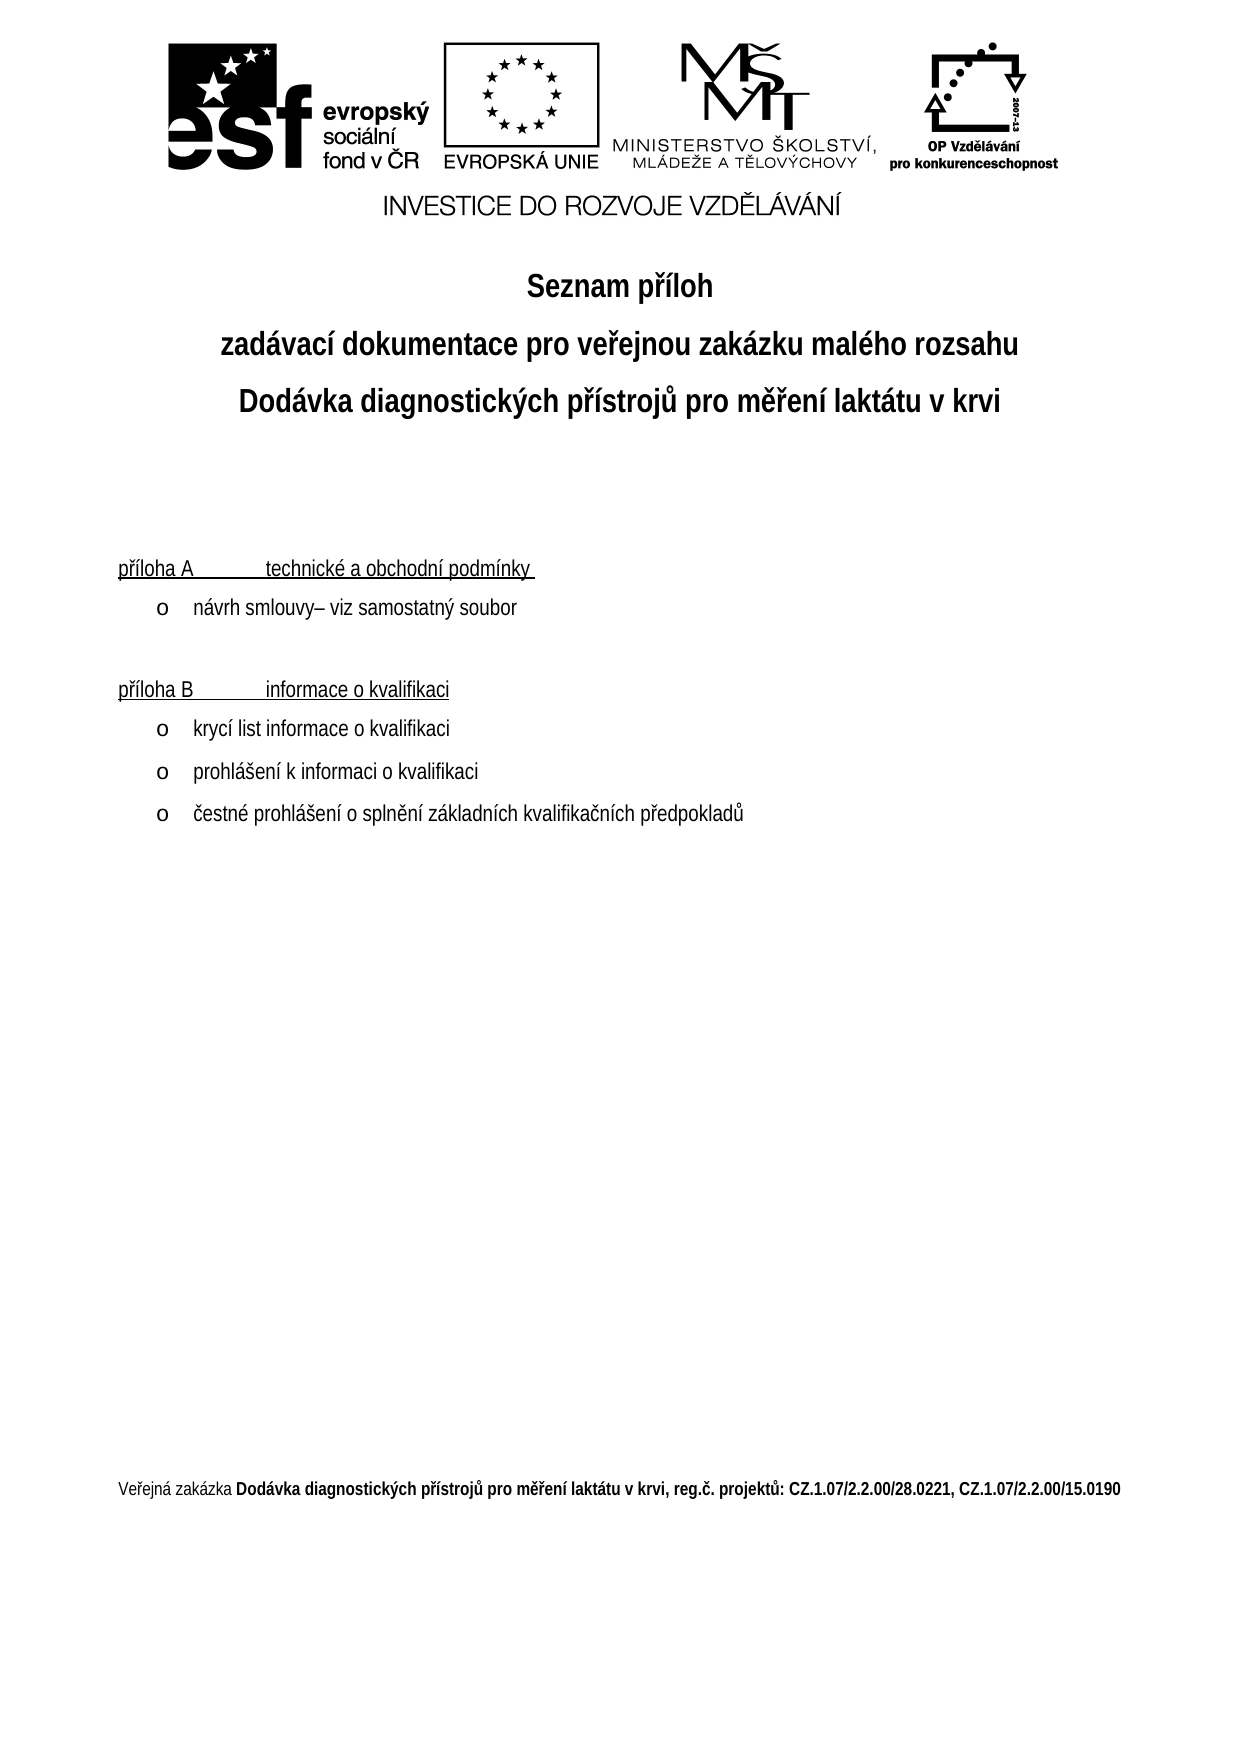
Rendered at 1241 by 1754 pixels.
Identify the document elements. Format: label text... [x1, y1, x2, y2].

text Dodávka diagnostických přístrojů pro měření laktátu v krvi [118, 381, 1122, 419]
list krycí list informace o kvalifikaci [156, 715, 1122, 744]
picture [121, 3, 1119, 247]
list návrh smlouvy– viz samostatný soubor [156, 594, 1122, 622]
list čestné prohlášení o splnění základních kvalifikačních předpokladů [156, 800, 1122, 829]
text zadávací dokumentace pro veřejnou zakázku malého rozsahu [118, 324, 1122, 362]
list prohlášení k informaci o kvalifikaci [156, 758, 1122, 786]
text Seznam příloh [118, 267, 1122, 305]
text příloha A technické a obchodní podmínky [118, 554, 1122, 581]
text příloha B informace o kvalifikaci [118, 676, 1122, 702]
